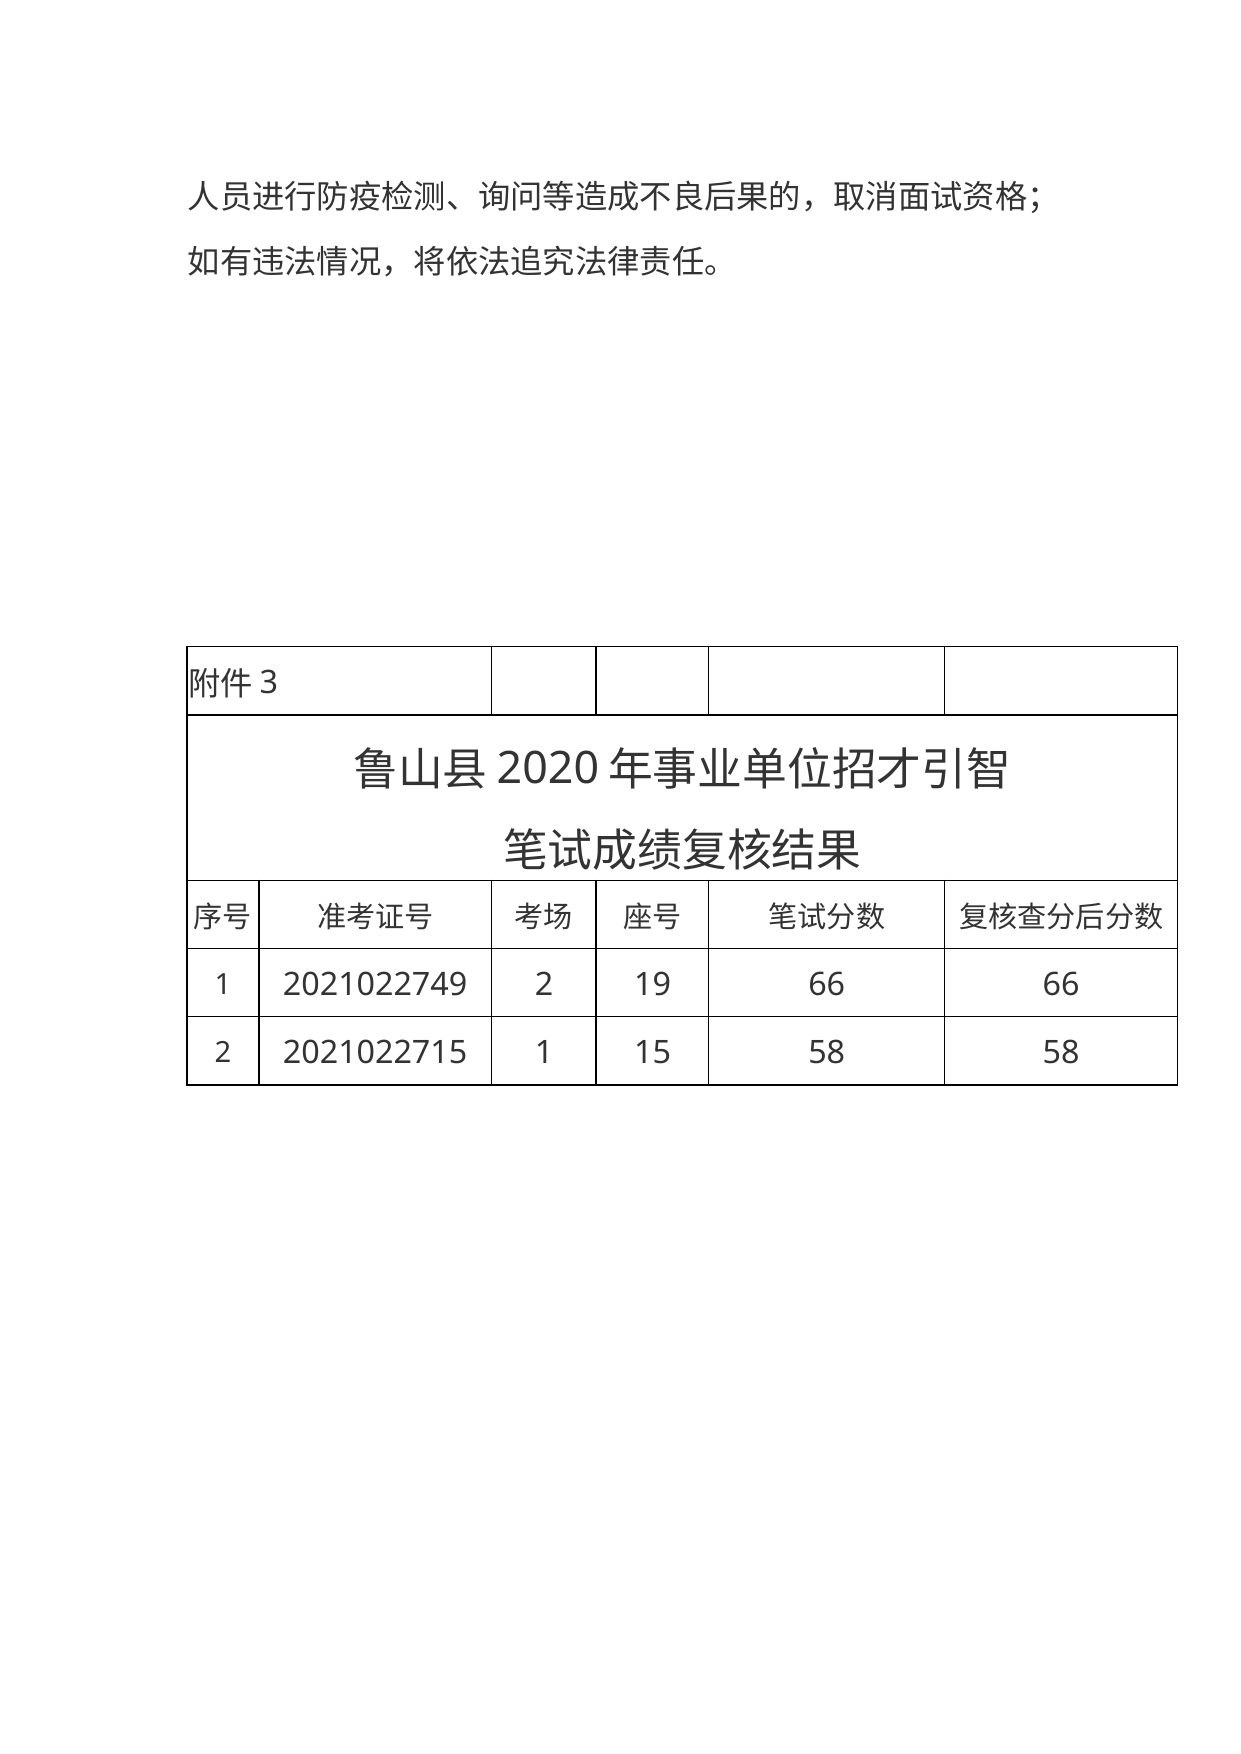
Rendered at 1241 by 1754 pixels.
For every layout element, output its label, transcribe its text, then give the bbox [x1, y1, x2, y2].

table_cell 考场 [492, 881, 595, 948]
table_header [597, 647, 708, 714]
table_cell 2 [492, 949, 595, 1016]
table_cell 2 [188, 1017, 258, 1084]
table_header 附件3 [188, 647, 491, 714]
table_cell 58 [945, 1017, 1177, 1084]
table_cell 鲁山县2020年事业单位招才引智 笔试成绩复核结果 [188, 716, 1177, 879]
table_cell 序号 [188, 881, 258, 948]
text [187, 162, 1053, 292]
table_header [945, 647, 1177, 714]
table_cell 1 [492, 1017, 595, 1084]
table_cell 准考证号 [260, 881, 491, 948]
table_cell 15 [597, 1017, 708, 1084]
table_cell 19 [597, 949, 708, 1016]
table_cell 2021022715 [260, 1017, 491, 1084]
table_cell 2021022749 [260, 949, 491, 1016]
table_cell 66 [945, 949, 1177, 1016]
table_cell 笔试分数 [709, 881, 944, 948]
table_header [492, 647, 595, 714]
table_cell 58 [709, 1017, 944, 1084]
table_cell 复核查分后分数 [945, 881, 1177, 948]
table_cell 1 [188, 949, 258, 1016]
table_cell 66 [709, 949, 944, 1016]
table_cell 座号 [597, 881, 708, 948]
table_header [709, 647, 944, 714]
